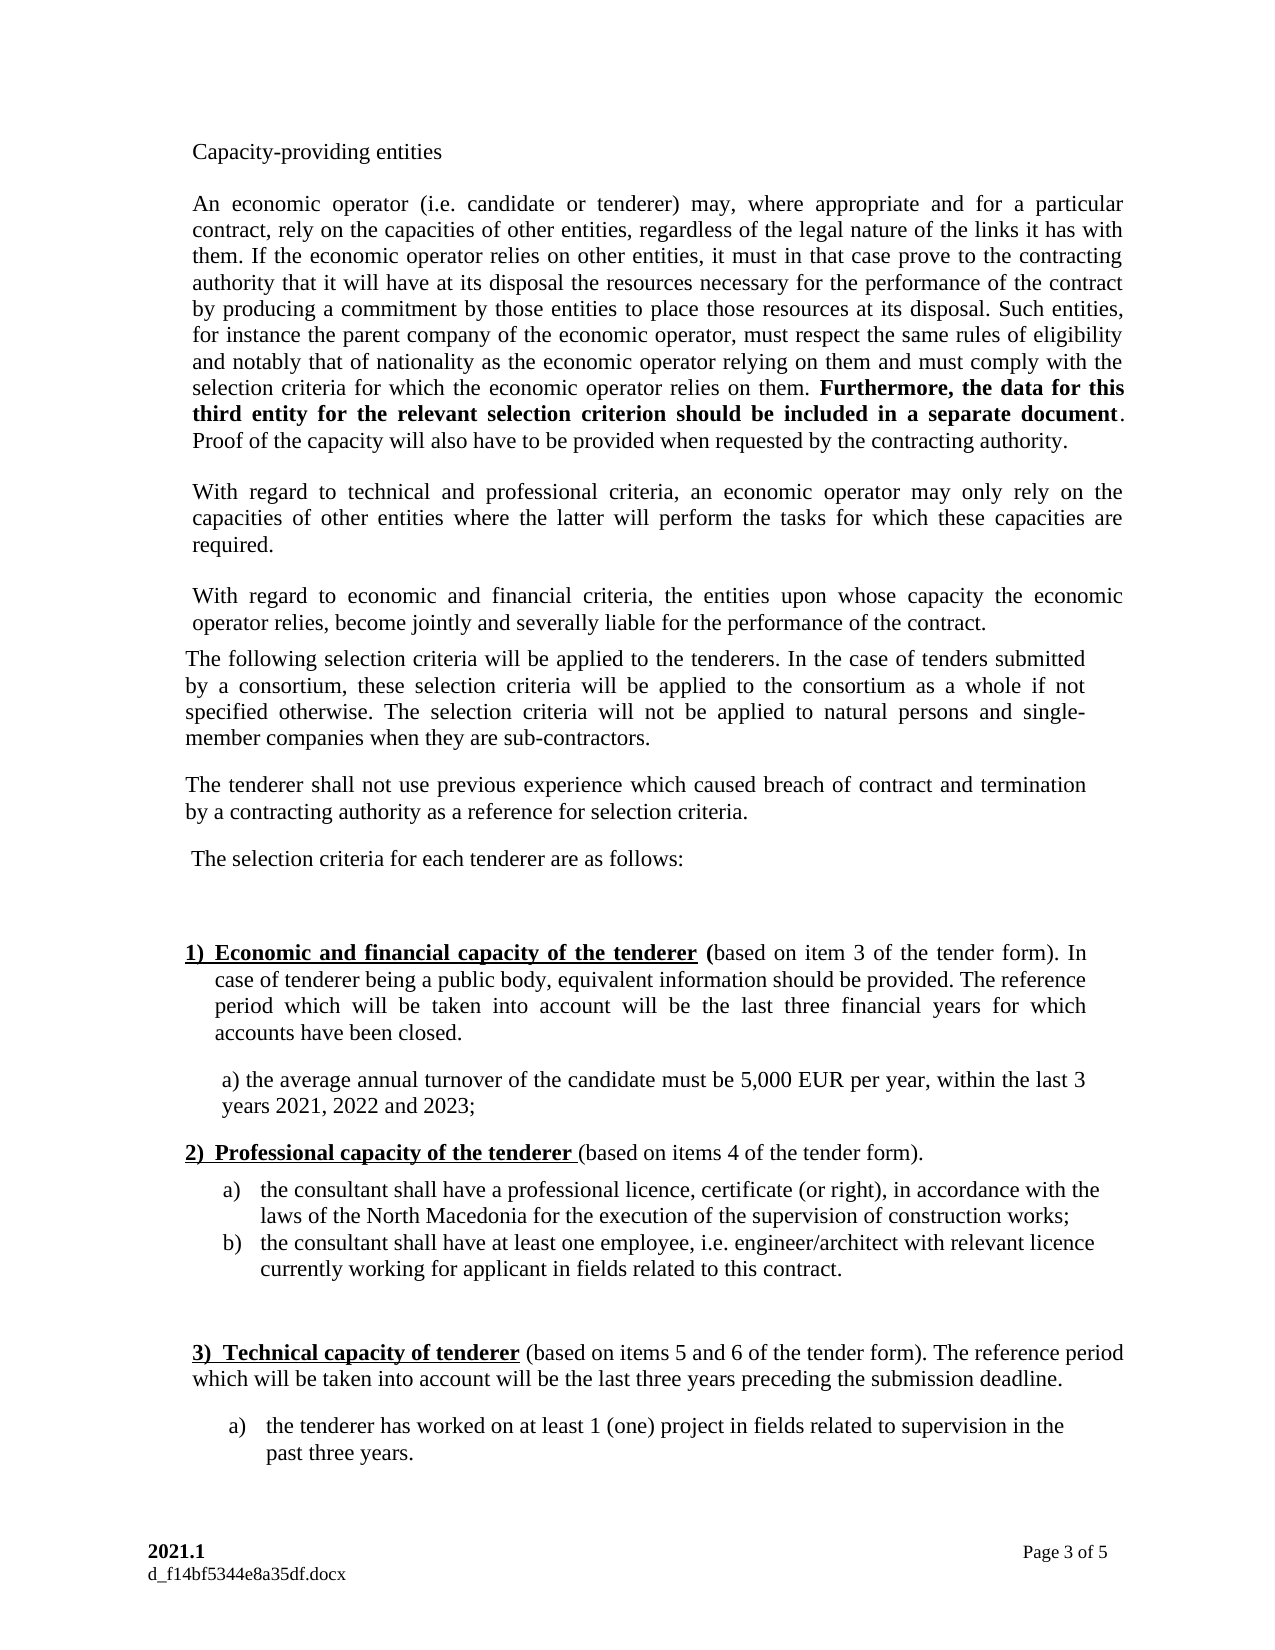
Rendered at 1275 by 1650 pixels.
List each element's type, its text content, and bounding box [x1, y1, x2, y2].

text With regard to technical and professional criteria, an economic operator may only rely on the capacities of other entities where the latter will perform the tasks for which these capacities are required. [192, 478, 1125, 557]
text 1) Economic and financial capacity of the tenderer (based on item 3 of the tender form). In case of tenderer being a public body, equivalent information should be provided. The reference period which will be taken into account will be the last three financial years for which accounts have been closed. [185, 939, 1088, 1045]
text With regard to economic and financial criteria, the entities upon whose capacity the economic operator relies, become jointly and severally liable for the performance of the contract. [192, 582, 1125, 635]
list the consultant shall have at least one employee, i.e. engineer/architect with relevant licence currently working for applicant in fields related to this contract. [223, 1229, 1125, 1281]
text 3) Technical capacity of tenderer (based on items 5 and 6 of the tender form). The reference period which will be taken into account will be the last three years preceding the submission deadline. [192, 1339, 1125, 1392]
text a) the average annual turnover of the candidate must be 5,000 EUR per year, within the last 3 years 2021, 2022 and 2023; [222, 1066, 1088, 1118]
text Capacity-providing entities [192, 138, 1125, 164]
list the consultant shall have a professional licence, certificate (or right), in accordance with the laws of the North Macedonia for the execution of the supervision of construction works; [223, 1176, 1125, 1229]
text The selection criteria for each tenderer are as follows: [148, 845, 1125, 871]
text An economic operator (i.e. candidate or tenderer) may, where appropriate and for a particular contract, rely on the capacities of other entities, regardless of the legal nature of the links it has with them. If the economic operator relies on other entities, it must in that case prove to the contracting authority that it will have at its disposal the resources necessary for the performance of the contract by producing a commitment by those entities to place those resources at its disposal. Such entities, for instance the parent company of the economic operator, must respect the same rules of eligibility and notably that of nationality as the economic operator relying on them and must comply with the selection criteria for which the economic operator relies on them. Furthermore, the data for this third entity for the relevant selection criterion should be included in a separate document. Proof of the capacity will also have to be provided when requested by the contracting authority. [192, 189, 1125, 453]
text 2) Professional capacity of the tenderer (based on items 4 of the tender form). [185, 1139, 1088, 1166]
text The following selection criteria will be applied to the tenderers. In the case of tenders submitted by a consortium, these selection criteria will be applied to the consortium as a whole if not specified otherwise. The selection criteria will not be applied to natural persons and single-member companies when they are sub-contractors. [185, 645, 1087, 751]
text The tenderer shall not use previous experience which caused breach of contract and termination by a contracting authority as a reference for selection criteria. [185, 772, 1087, 824]
list the tenderer has worked on at least 1 (one) project in fields related to supervision in the past three years. [228, 1413, 1087, 1465]
